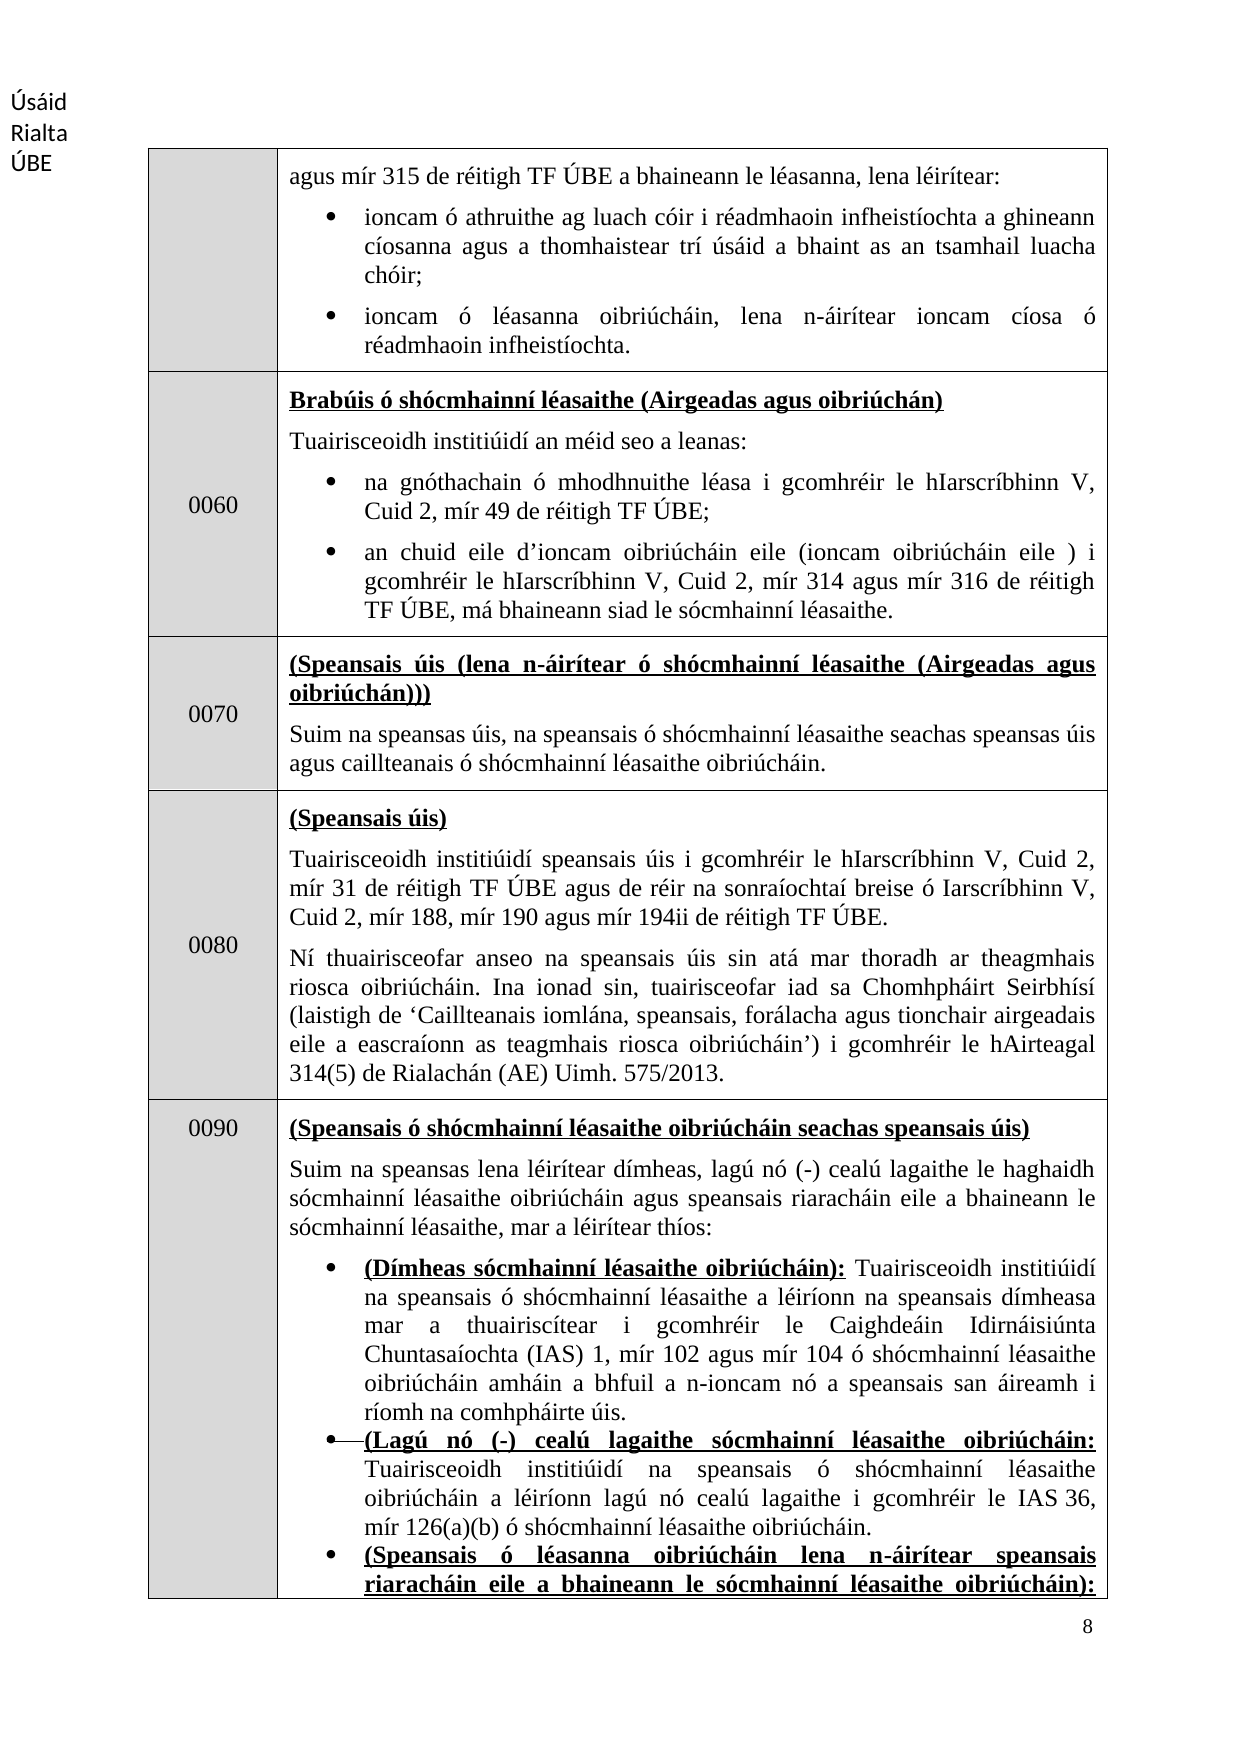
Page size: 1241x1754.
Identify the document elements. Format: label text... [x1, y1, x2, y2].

table_cell 0050 [149, 149, 277, 371]
table_cell (Speansais úis) Tuairisceoidh institiúidí speansais úis i gcomhréir le hIarscríbhinn V, Cuid 2, mír 31 de réitigh TF ÚBE agus de réir na sonraíochtaí breise ó Iarscríbhinn V, Cuid 2, mír 188, mír 190 agus mír 194ii de réitigh TF ÚBE. Ní thuairisceofar anseo na speansais úis sin atá mar thoradh ar theagmhais riosca oibriúcháin. Ina ionad sin, tuairisceofar iad sa Chomhpháirt Seirbhísí (laistigh de ‘Caillteanais iomlána, speansais, forálacha agus tionchair airgeadais eile a eascraíonn as teagmhais riosca oibriúcháin’) i gcomhréir le hAirteagal 314(5) de Rialachán (AE) Uimh. 575/2013. [278, 791, 1107, 1099]
table_cell 0090 [149, 1100, 277, 1598]
table_cell (Speansais úis (lena n‑áirítear ó shócmhainní léasaithe (Airgeadas agus oibriúchán))) Suim na speansas úis, na speansais ó shócmhainní léasaithe seachas speansas úis agus caillteanais ó shócmhainní léasaithe oibriúcháin. [278, 637, 1107, 789]
table_cell 0060 [149, 372, 277, 636]
table_cell 0080 [149, 791, 277, 1099]
table_cell Brabúis ó shócmhainní léasaithe (Airgeadas agus oibriúchán) Tuairisceoidh institiúidí an méid seo a leanas: na gnóthachain ó mhodhnuithe léasa i gcomhréir le hIarscríbhinn V, Cuid 2, mír 49 de réitigh TF ÚBE; an chuid eile d’ioncam oibriúcháin eile (ioncam oibriúcháin eile ) i gcomhréir le hIarscríbhinn V, Cuid 2, mír 314 agus mír 316 de réitigh TF ÚBE, má bhaineann siad le sócmhainní léasaithe. [278, 372, 1107, 636]
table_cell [278, 1100, 1107, 1598]
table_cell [278, 149, 1107, 371]
table_cell 0070 [149, 637, 277, 789]
